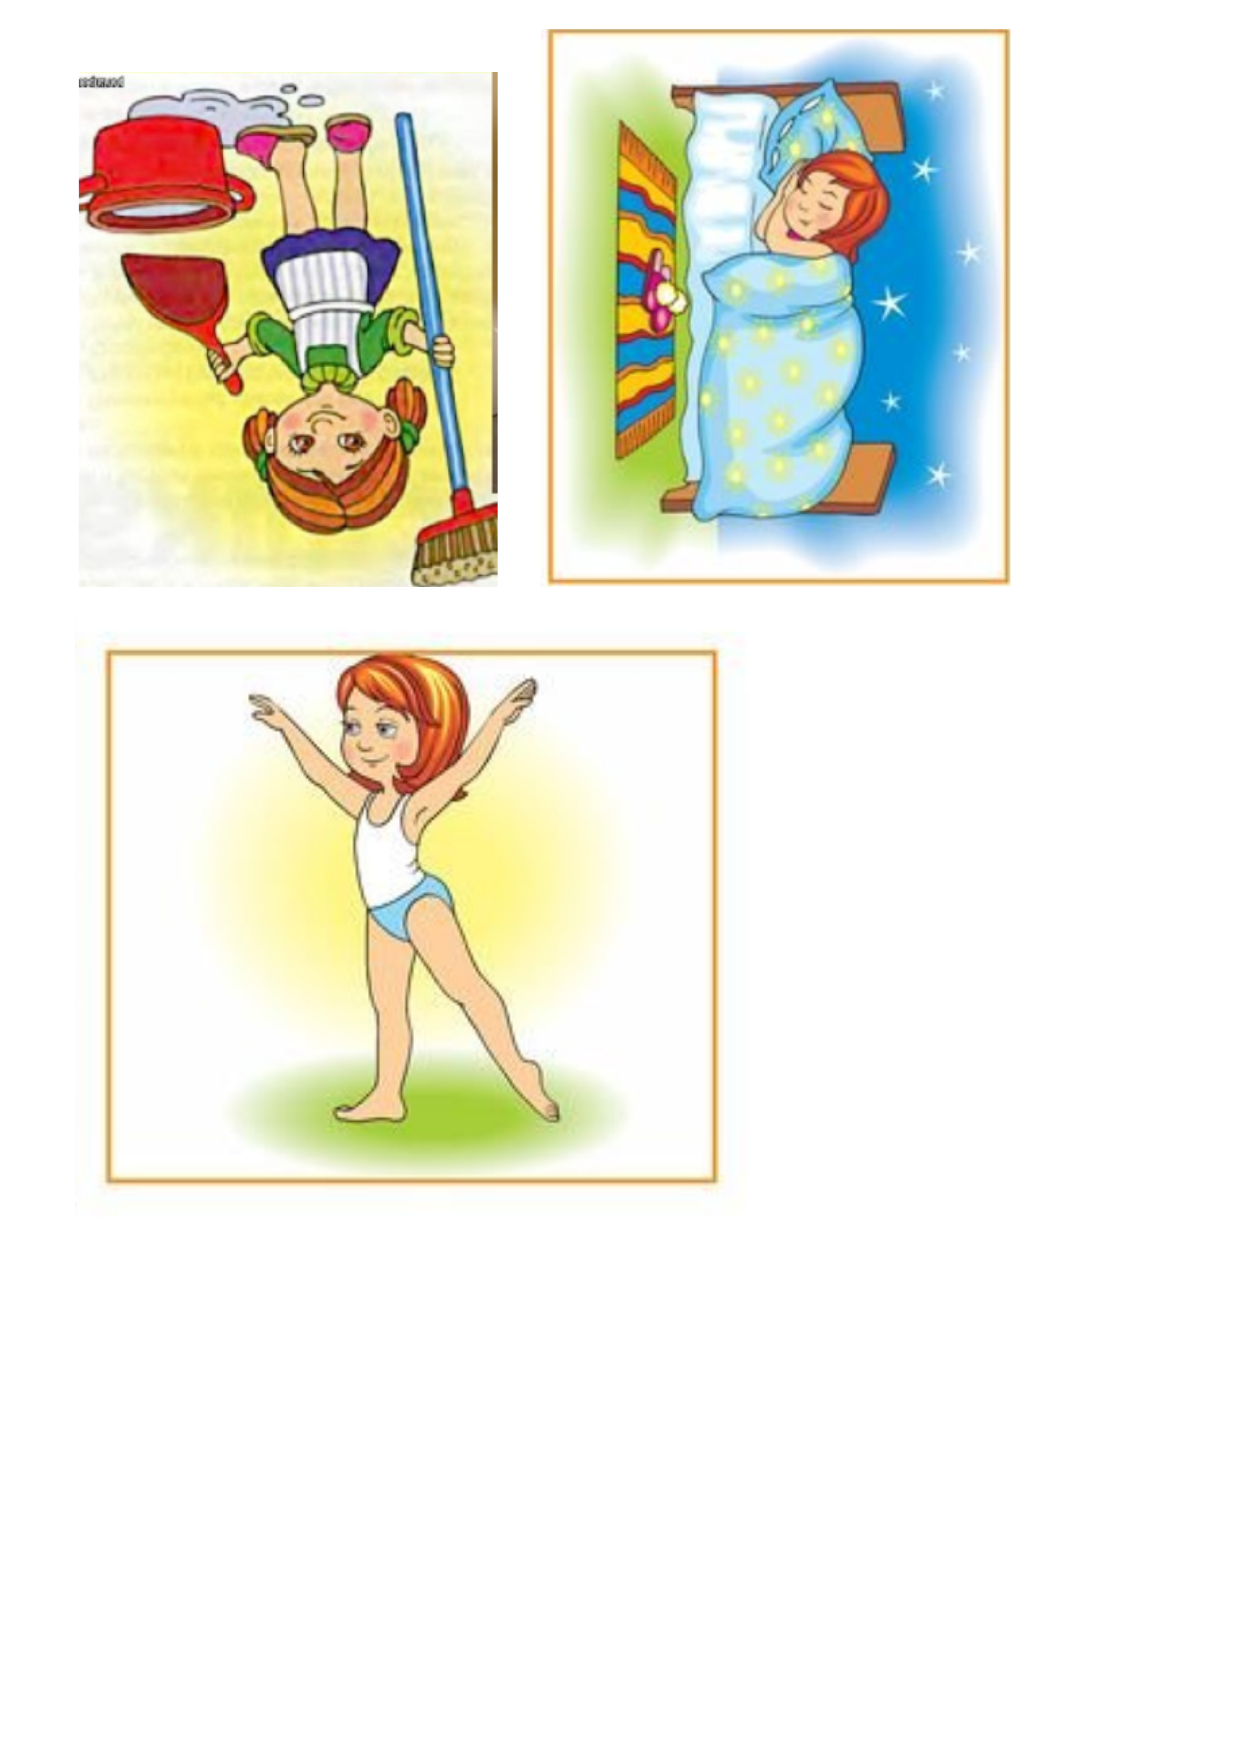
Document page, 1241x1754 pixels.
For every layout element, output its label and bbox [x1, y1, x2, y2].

picture [75, 591, 766, 1217]
picture [540, 29, 1011, 587]
picture [78, 72, 498, 587]
